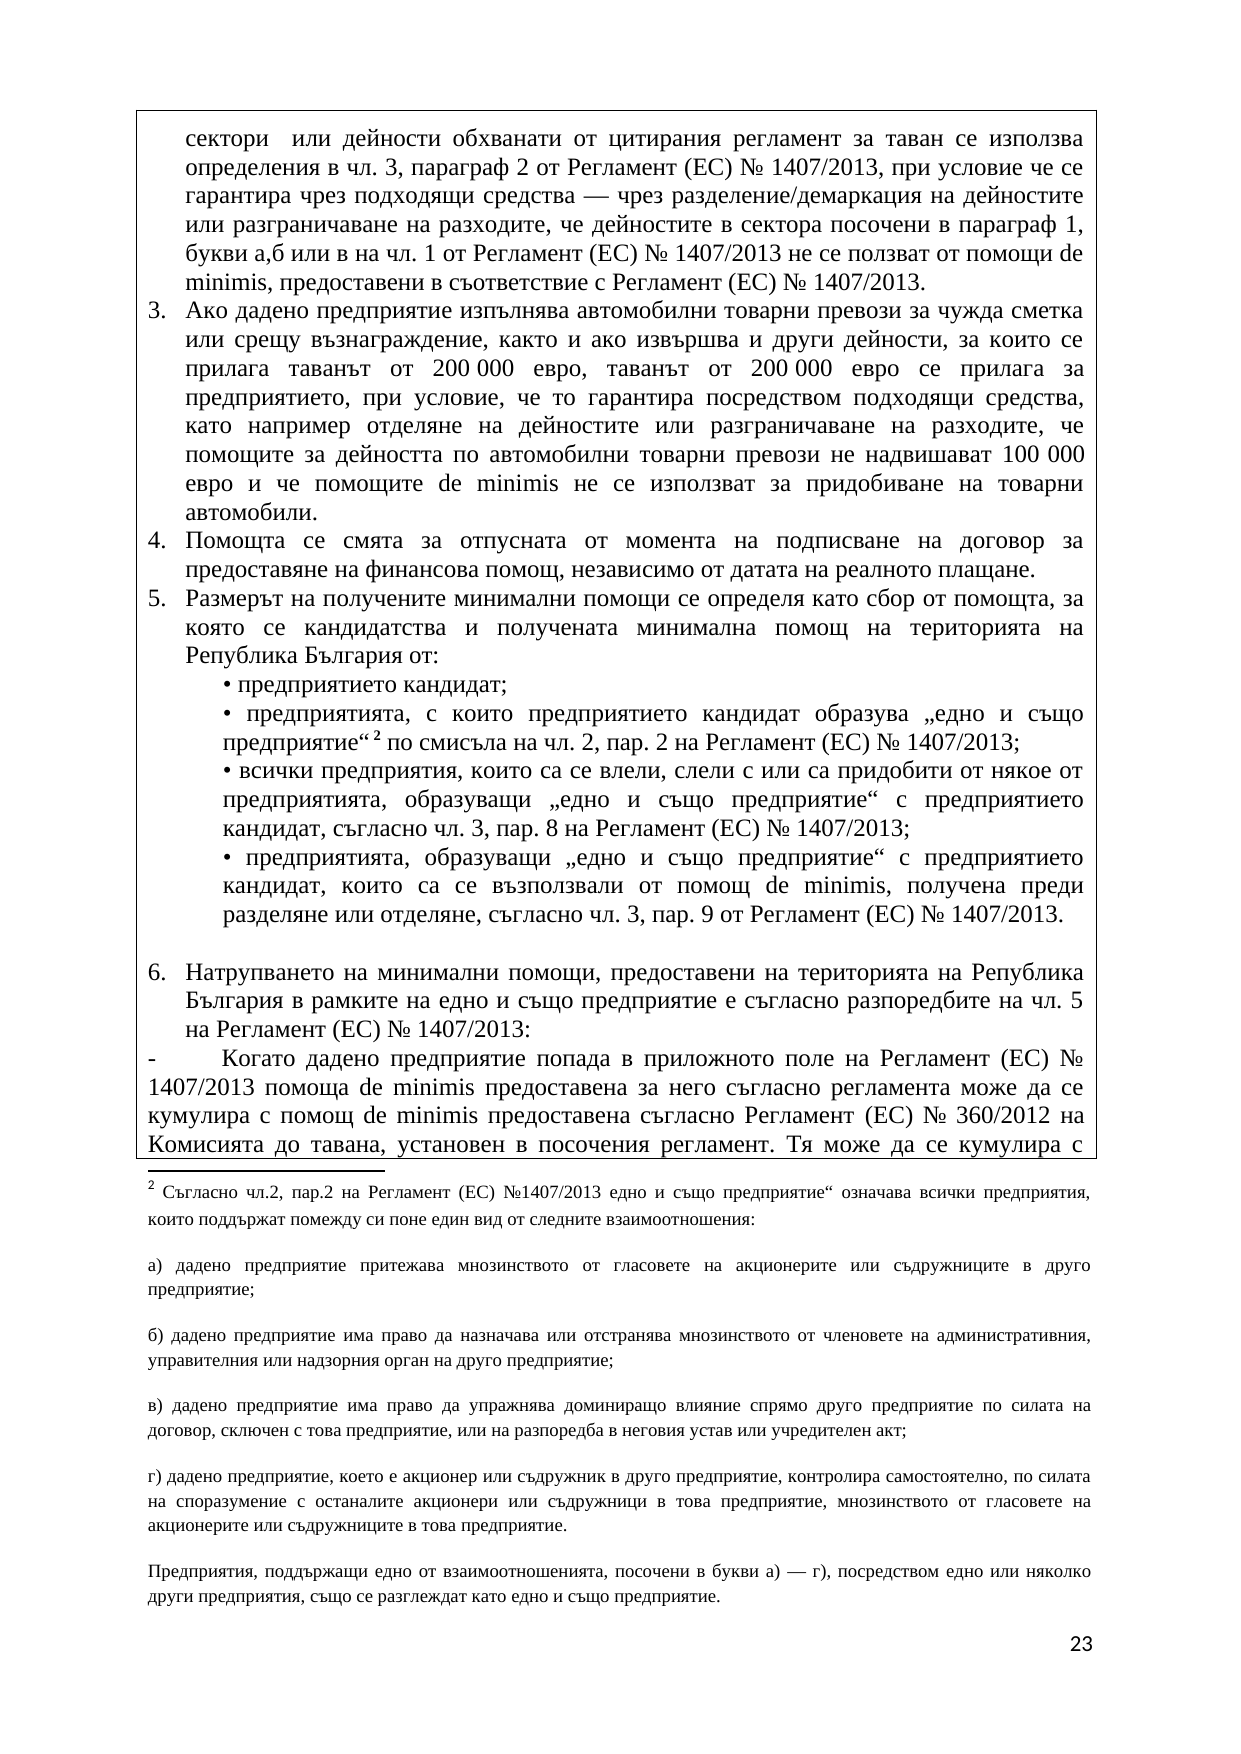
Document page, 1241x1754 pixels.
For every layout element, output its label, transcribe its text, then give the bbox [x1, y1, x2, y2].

table_header Предоставя се подпомагане за инвестиции в неземеделски дейности, които са насочени към: развитие на туризъм (изграждане и обновяване на туристически обекти и развитие на туристически услуги); производство или продажба на продукти, които не са включени в Приложение I от ДФЕС (независимо от вложените продукти и материали); развитие на услуги във всички сектори (например: грижи за деца, възрастни хора, хора с увреждания, здравни услуги, счетоводство и одиторски услуги, ветеринарни дейности и услуги базирани на ИТ и др.; производство на енергия от възобновяеми енергийни източници за собствено потребление; развитие на занаяти (включително предоставяне на услуги, свързани с участието на посетители в занаятчийски дейности) и други неземеделски дейности. Финансовото подпомагане за дейностите по подмерките не попада в обхвата на чл. 42 от ДФЕС, тъй като дейностите са извън селскостопанския сектор. По отношение на подпомагането за развитие на селските райони основните принципи за приложимост на правилата за държавни помощи са изложени в чл. 81 и 82 от Регламент № 1305/2013. Съгласно чл. 81, параграф 1 от Регламент № 1305/2013 правилата за държавната помощ се прилагат по отношение на подпомагането за развитието на селските райони, отпуснати от държавите членки, когато то е извън обхвата на чл. 42 от ДФЕС. Следователно финансовото подпомагане по подмярката представлява „държавна помощ“ по смисъла на чл. 107, параграф 1 от ДФЕС. Съгласно т. 13. „Елементи, необходими за оценка на държавните помощи“ от ПРСР 2014 – 2020 г. подкрепата по 6.4. „Инвестиционна подкрепа за неземеделски дейности“ ще се предоставя в съответствие с Регламент (ЕС) № 1407/2013, поради което за тази подмярка ще се прилага цитиряния регламент. Тази помощ представлява помощ, отпускана на едно и също предприятие през даден период от време и която не надвишава определен размер, не отговаря на всички критерии по чл. 107, параграф 1 от ДФЕС и поради това не е предмет на процедурата за уведомяване. Съгласно приложното поле на Регламент (ЕС) № 1407/2013 и чл.5 от Закона за държавните помощи, подпомагането по тази дейност се разглежда по общите правила за държавни помощи. Условията за изпълнение на Регламент № 1407/2013 на комисията от 18 декември 2013г. относно прилагането на членове 107 и 108 от Договора за функционирането на Европейския съюз към помощта „de minimis“: Регламент № 1407/2013 се прилага за помощите представяни на предприятията от всички сектори с изключение на тези посочени в чл. 1 и определенията за тях в чл. 2, пар. 1 на Регламента. Предоставянето на помощта не може да е обвързано с преференциалното използване на национални продукти спрямо вносни такива. Общият размер на помощта de minimis, предоставена на едно и също предприятие, не може да надхвърля левовата равностойност на 200 000 евро за период от три бюджетни години. Общият размер на помощта de minimis, предоставяна на територията на Република България на едно и също предприятие, което осъществява автомобилни товарни превози за чужда сметка или срещу възнаграждение, не надхвърля левовата равностойност на 100 000 евро, за период от три бюджетни години – текущата и предходните две. Тази помощ de minimis не може да се използва за придобиването на товарни автомобили за автомобилен транспорт. Тези тавани се прилагат независимо от формата на помощта de minimis или от преследваната цел и без значение дали предоставената помощ се финансира изцяло или частично със средства, произхождащи от Съюза. Когато с отпускането на нова помощ de minimis може да бъде надвишен съответния таван, никоя част от тази нова помощ не може да попада в приложното поле на Регламента. Когато дадено предприятие извършва дейност в секторите посочени в параграф 1, букви а,б или в на чл. 1 от Регламент (ЕС) № 1407/2013, както и в един или повече сектори или дейности обхванати от цитирания регламент за таван се използва определения в чл. 3, параграф 2 от Регламент (ЕС) № 1407/2013, при условие че се гарантира чрез подходящи средства — чрез разделение/демаркация на дейностите или разграничаване на разходите, че дейностите в сектора посочени в параграф 1, букви а,б или в на чл. 1 от Регламент (ЕС) № 1407/2013 не се ползват от помощи de minimis, предоставени в съответствие с Регламент (ЕС) № 1407/2013. Ако дадено предприятие изпълнява автомобилни товарни превози за чужда сметка или срещу възнаграждение, както и ако извършва и други дейности, за които се прилага таванът от 200 000 евро, таванът от 200 000 евро се прилага за предприятието, при условие, че то гарантира посредством подходящи средства, като например отделяне на дейностите или разграничаване на разходите, че помощите за дейността по автомобилни товарни превози не надвишават 100 000 евро и че помощите de minimis не се използват за придобиване на товарни автомобили. Помощта се смята за отпусната от момента на подписване на договор за предоставяне на финансова помощ, независимо от датата на реалното плащане. Размерът на получените минимални помощи се определя като сбор от помощта, за която се кандидатства и получената минимална помощ на територията на Република България от: • предприятието кандидат; • предприятията, с които предприятието кандидат образува „едно и също предприятие“ по смисъла на чл. 2, пар. 2 на Регламент (ЕС) № 1407/2013; • всички предприятия, които са се влели, слели с или са придобити от някое от предприятията, образуващи „едно и също предприятие“ с предприятието кандидат, съгласно чл. 3, пар. 8 на Регламент (ЕС) № 1407/2013; • предприятията, образуващи „едно и също предприятие“ с предприятието кандидат, които са се възползвали от помощ de minimis, получена преди разделяне или отделяне, съгласно чл. 3, пар. 9 от Регламент (ЕС) № 1407/2013. Натрупването на минимални помощи, предоставени на територията на Република България в рамките на едно и също предприятие е съгласно разпоредбите на чл. 5 на Регламент (ЕС) № 1407/2013: - Когато дадено предприятие попада в приложното поле на Регламент (ЕС) № 1407/2013 помоща de minimis предоставена за него съгласно регламента може да се кумулира с помощ de minimis предоставена съгласно Регламент (ЕС) № 360/2012 на Комисията до тавана, установен в посочения регламент. Тя може да се кумулира с помощ de minimis, предоставяна съгласно други регламенти за такава помощ до съответния таван определен в чл. 3, пар. 2 на Регламент (ЕС) № 1407/2013. - Помощта de minimis не се кумулира с държавна помощ във връзка със същите допустими разходи или с държавна помощ за същата мярка за рисково финансиране, ако чрез това кумулиране може да се надвиши най-високият съответен интензитет на помощта или размер на помощта, определен за конкретните обстоятелства на всеки отделен случай с регламент за групово освобождаване или решение, приети от Комисията. Помощ de minimis, която не е предоставена за конкретни допустими разходи или не може да бъде свързана с такива, може да се кумулира с друга държавна помощ, предоставена с регламент за групово освобождаване или решение, приети от Комисията. При определяне на максимално допустимият размер и съответно интензитет на помощта, в конкретния случай и в конкретните обстоятелства, да се взема предвид както размера на минималната помощ, за която се кандидатства, така и общият размер на вече получена минимална помощ на територията на Република България в рамките на едно и също предприятие, независимо от това дали тази подкрепа е финансирана от местни, регионални, национални или общностни източници. Праговете, посочени по-горе не могат да бъдат заобикаляни чрез изкуствено разделяне на проекти със сходни характеристики и бенефициенти. За изпълнението на обстоятелствата кандидатите посочват данните за получени минимални и държавни помощи в Декларация за минимални и държавни помощи, попълнена по образец, част от Условията за кандидатстване. (Образец на декларация и указания за попълването й са налични на адрес: htpp://stateaid.minfin.bg/bg/page/7). Цитираните по-горе условия на регламента се проверяват на етап административно съответствие и допустимост на проектното предложение. За спазването на обстоятелствата се извършва проверка в Информационна система "Регистър на минималните помощи", Публичния регистър на Европейската комисия, Информационната система за управление и наблюдение на Структурните инструменти на ЕС в България 2007-2013 (ИСУН), Информационната система за управление и наблюдение на Структурните инструменти на ЕС в България (ИСУН 2020) и Търговския регистър. Периодът, който се проверява, във връзка с натрупването на минимални помощи, е три бюджетни години текущата и предходните две. За целите на определянето на тавана, помощта се изразява като парични безвъзмездни средства. Всички използвани стойности са в брутно изражение, т.е. преди облагане с данъци или други такси. Помощ изплащана на траншове, се сконтира към стойността й към момента на нейното предоставяне. Лихвеният процент, който се използва за сконтиране, е сконтовият процент, приложим към момента на отпускане на помощта.(същият може да бъде намерен на www.stateaid.minfin.bg/bg/page/424) Кандидатите нямат право да подават проектни предложения по процедурата за вече реализирани дейности или такива, финансирани по друг проект, програма или каквато и да е друга финансова схема, произлизаща от националния бюджет, бюджета на Общността или друга донорска програма. Последствията при неспазване на т.2 – отказване на помощта, служебно намаляване на помощта или възстановяване на неправомерно предоставена помощ. Преди сключване на договор за предоставяне на безвъзмездна финансова помощ, Държавен фонд „Земеделие“ прилага подходящи контролни механизми, които да гарантират изпълнението на всички приложими условия на Регламент (ЕС) № 1407/2013, включително ще извършва документална проверка на декларираните данни от одобрените кандидати в Декларацията за минимални помощи. Държавен фонд „Земеделие“ информира министъра на финансите в срок до три дни от предоставянето на всяка помощ, попадаща в обхвата на минимална помощ, чрез въвеждане на информацията в Информационна система "Регистър на минималните помощи". В договора за безвъзмездна финансова помощ, съгласно чл. 16 и чл. 36 от Закона за държавни помощи (обн. В ДВ 85 от 24.10.2017 г.) се съдържа информация относно вида, размера и основанието за предоставяне на отпуснатата помощ, чрез цитиране на заглавието на Регламента и номера на публикацията му в Официален вестник на Европейския съюз, всички приложими за получателя задължения, свързани със спазване на изискванията на Регламента (например изискванията на чл. 6, пар. 4 и пар. 5), правилата за прилагане на условията за нейното предоставяне и за контрол, както и механизъм за установяване на неправомерно предоставена помощ, съгласно чл. 37 от Закона за държавни помощи. Възстановяването на неправомерно предоставена минимална помощ се извършва по реда на Закона за държавните помощи. Не се разрешава предоставяне на нова минимална помощ на предприятие, което не е изпълнило решение на Европейската комисия за възстановяване на неправомерно предоставена държавна помощ и не е възстановило изцяло неправомерно получената държавна помощ. Възстановяването на недължимо платените и надплатените суми, както и на неправомерно получените или неправомерно усвоени средства, ще се извършва в съответствие с установения ред, съгласно действащите нормативни актове за плащане и договора за безвъзмездна финансова помощ. Ако проектното предложение на кандидат бъде одобрено и той подпише договор за предоставяне на финансова помощ, е длъжен да съхранява документацията относно получената помощ de minimis за период от 10 бюджетни години, считано от датата на която е предоставена последната индивидуална помощ по схемата и да я предоставя при поискване в срок от 5 работни дни на МИГ или на Държавен фонд „Земеделие“. По писмено искане държавата предоставя на Комисията в срок до 20 работни дни или в по-дълъг срок, ако такъв бъде определен в искането, цялата информация, която Комисията счита за необходима, за да прецени дали са спазени условията относно общия размер на помощта de minimis по смисъла на Регламента и на други регламенти за помощ de minimis, получена от всяко предприятие. [137, 111, 1096, 1158]
